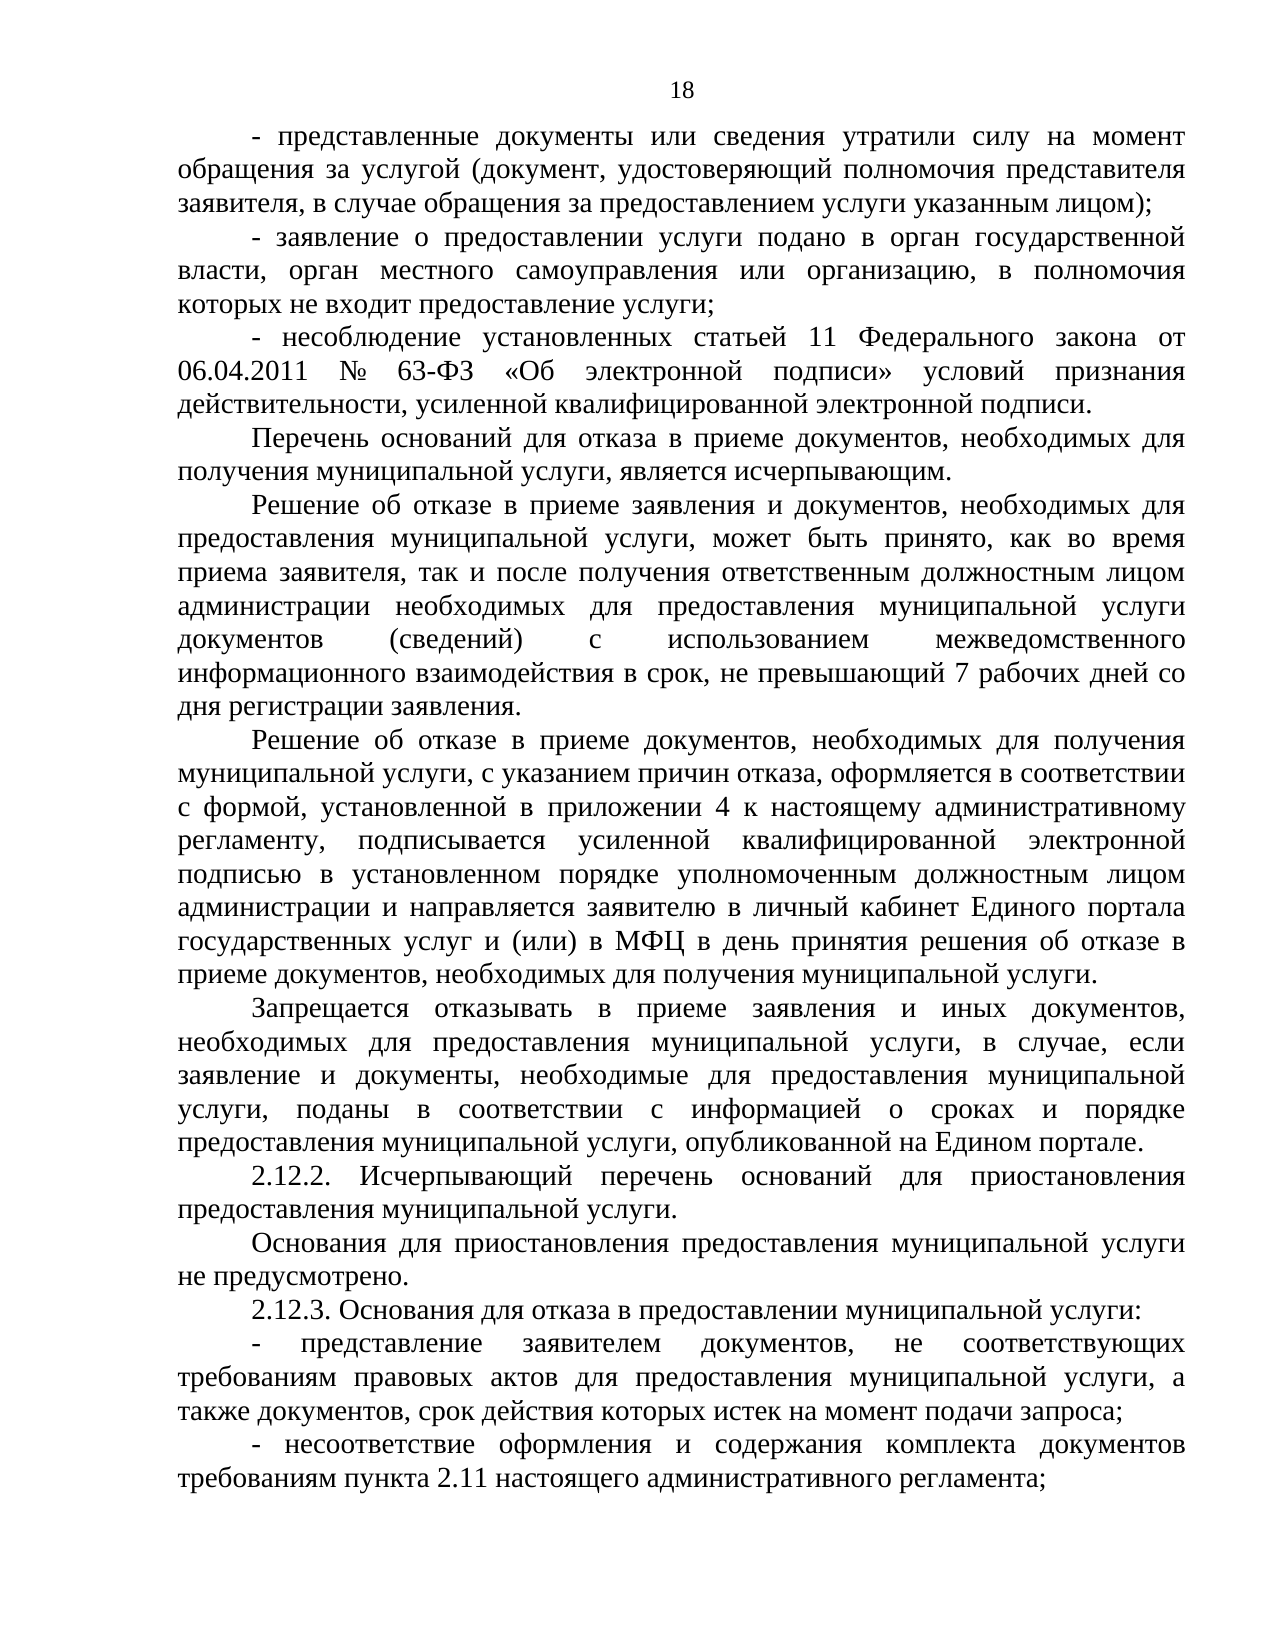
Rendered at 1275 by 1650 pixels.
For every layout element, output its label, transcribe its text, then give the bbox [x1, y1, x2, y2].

text - представление заявителем документов, не соответствующих требованиям правовых актов для предоставления муниципальной услуги, а также документов, срок действия которых истек на момент подачи запроса; [177, 1326, 1186, 1426]
text - несоблюдение установленных статьей 11 Федерального закона от 06.04.2011 № 63-ФЗ «Об электронной подписи» условий признания действительности, усиленной квалифицированной электронной подписи. [177, 319, 1186, 420]
text 2.12.3. Основания для отказа в предоставлении муниципальной услуги: [177, 1292, 1186, 1326]
text - несоответствие оформления и содержания комплекта документов требованиям пункта 2.11 настоящего административного регламента; [177, 1426, 1186, 1493]
text Перечень оснований для отказа в приеме документов, необходимых для получения муниципальной услуги, является исчерпывающим. [177, 420, 1186, 487]
text Основания для приостановления предоставления муниципальной услуги не предусмотрено. [177, 1225, 1186, 1292]
text - представленные документы или сведения утратили силу на момент обращения за услугой (документ, удостоверяющий полномочия представителя заявителя, в случае обращения за предоставлением услуги указанным лицом); [177, 118, 1186, 219]
text 2.12.2. Исчерпывающий перечень оснований для приостановления предоставления муниципальной услуги. [177, 1158, 1186, 1225]
text Запрещается отказывать в приеме заявления и иных документов, необходимых для предоставления муниципальной услуги, в случае, если заявление и документы, необходимые для предоставления муниципальной услуги, поданы в соответствии с информацией о сроках и порядке предоставления муниципальной услуги, опубликованной на Едином портале. [177, 990, 1186, 1158]
text Решение об отказе в приеме заявления и документов, необходимых для предоставления муниципальной услуги, может быть принято, как во время приема заявителя, так и после получения ответственным должностным лицом администрации необходимых для предоставления муниципальной услуги документов (сведений) с использованием межведомственного информационного взаимодействия в срок, не превышающий 7 рабочих дней со дня регистрации заявления. [177, 487, 1186, 722]
text - заявление о предоставлении услуги подано в орган государственной власти, орган местного самоуправления или организацию, в полномочия которых не входит предоставление услуги; [177, 219, 1186, 319]
text Решение об отказе в приеме документов, необходимых для получения муниципальной услуги, с указанием причин отказа, оформляется в соответствии с формой, установленной в приложении 4 к настоящему административному регламенту, подписывается усиленной квалифицированной электронной подписью в установленном порядке уполномоченным должностным лицом администрации и направляется заявителю в личный кабинет Единого портала государственных услуг и (или) в МФЦ в день принятия решения об отказе в приеме документов, необходимых для получения муниципальной услуги. [177, 722, 1186, 990]
